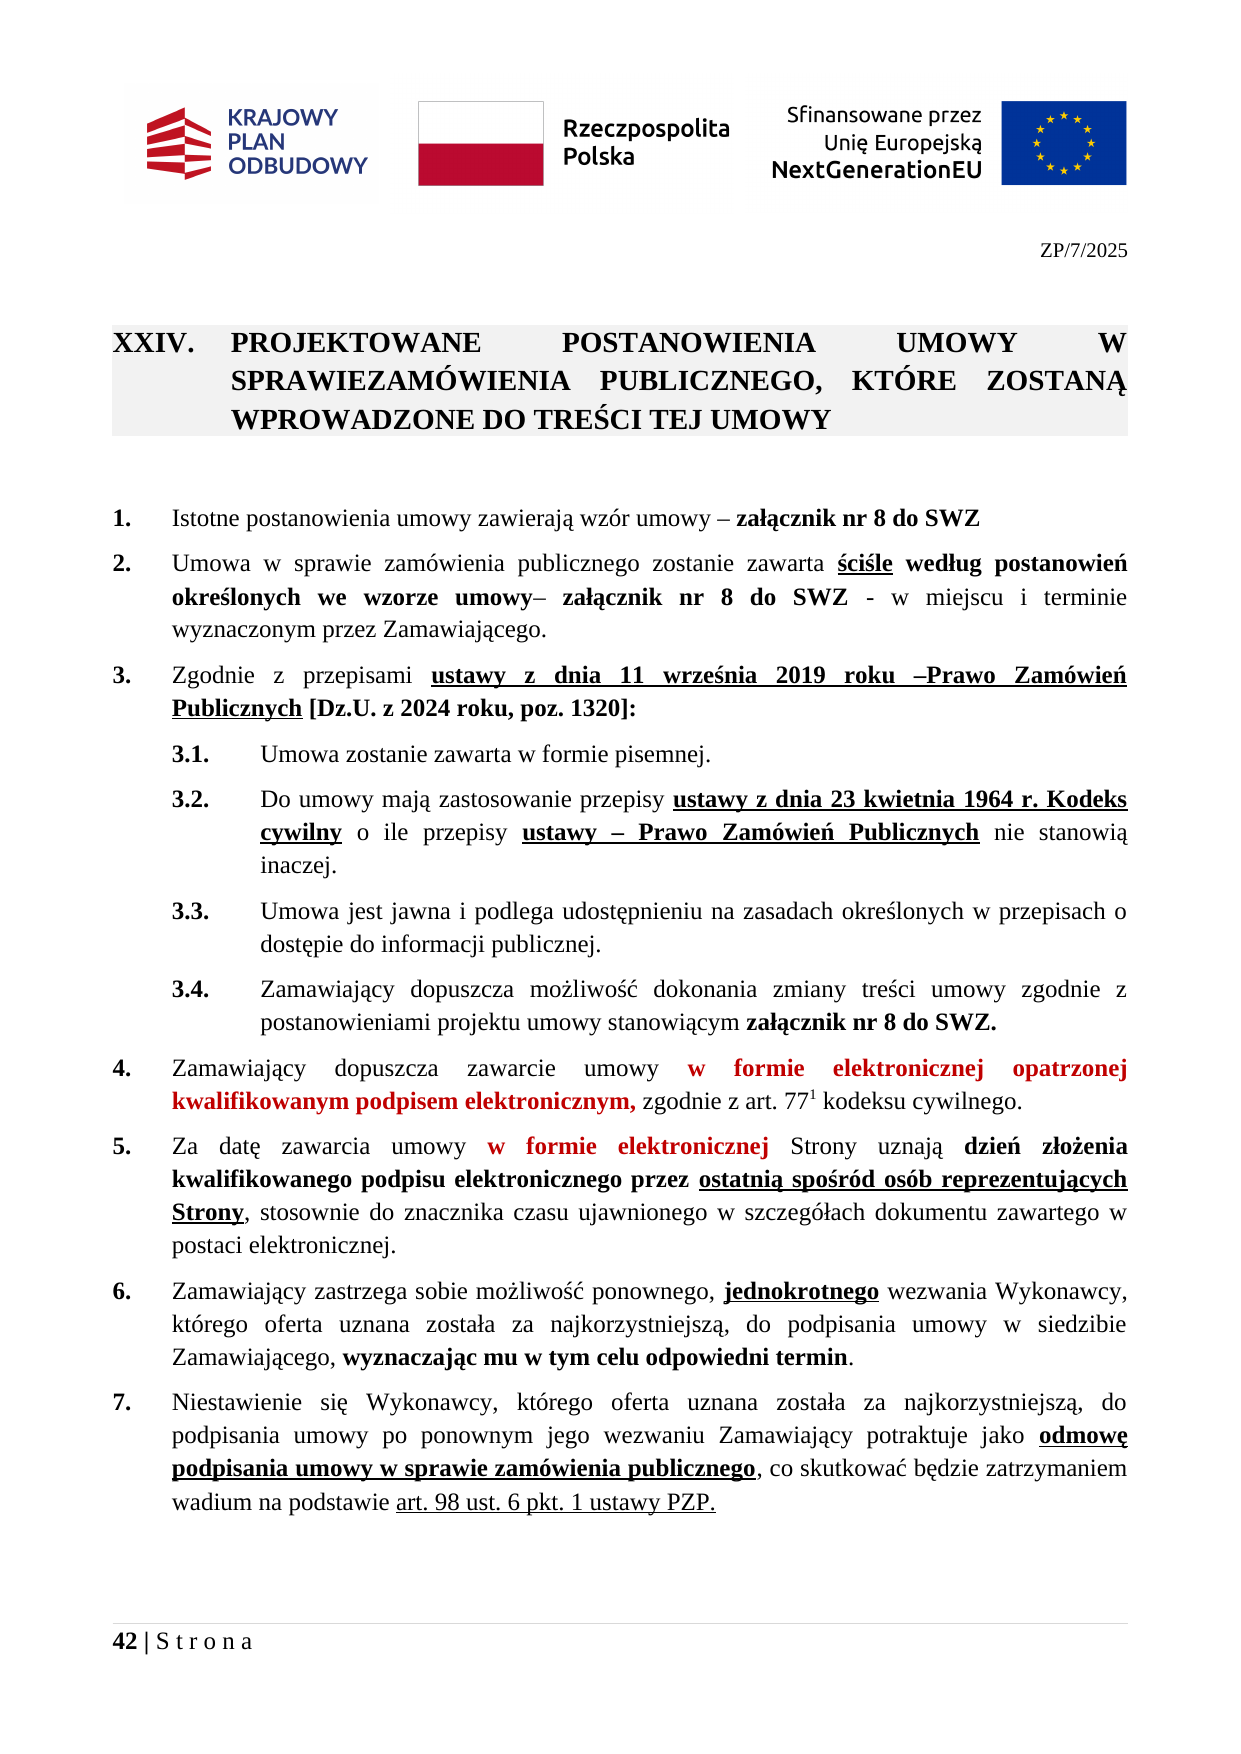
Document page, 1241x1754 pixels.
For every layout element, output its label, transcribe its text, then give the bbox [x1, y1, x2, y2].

list Za datę zawarcia umowy w formie elektronicznej Strony uznają dzień złożenia kwalifikowanego podpisu elektronicznego przez ostatnią spośród osób reprezentujących Strony, stosownie do znacznika czasu ujawnionego w szczegółach dokumentu zawartego w postaci elektronicznej. [112, 1131, 1128, 1259]
list Zgodnie z przepisami ustawy z dnia 11 września 2019 roku –Prawo Zamówień Publicznych [Dz.U. z 2024 roku, poz. 1320]: [112, 660, 1128, 722]
list Zamawiający zastrzega sobie możliwość ponownego, jednokrotnego wezwania Wykonawcy, którego oferta uznana została za najkorzystniejszą, do podpisania umowy w siedzibie Zamawiającego, wyznaczając mu w tym celu odpowiedni termin. [112, 1276, 1128, 1371]
list Zamawiający dopuszcza możliwość dokonania zmiany treści umowy zgodnie z postanowieniami projektu umowy stanowiącym załącznik nr 8 do SWZ. [172, 974, 1128, 1036]
list Umowa zostanie zawarta w formie pisemnej. [172, 739, 1128, 767]
subtitle PROJEKTOWANE POSTANOWIENIA UMOWY W SPRAWIEZAMÓWIENIA PUBLICZNEGO, KTÓRE ZOSTANĄ WPROWADZONE DO TREŚCI TEJ UMOWY [112, 325, 1128, 436]
list Umowa w sprawie zamówienia publicznego zostanie zawarta ściśle według postanowień określonych we wzorze umowy– załącznik nr 8 do SWZ - w miejscu i terminie wyznaczonym przez Zamawiającego. [112, 548, 1128, 643]
list Istotne postanowienia umowy zawierają wzór umowy – załącznik nr 8 do SWZ [112, 503, 1128, 532]
list Niestawienie się Wykonawcy, którego oferta uznana została za najkorzystniejszą, do podpisania umowy po ponownym jego wezwaniu Zamawiający potraktuje jako odmowę podpisania umowy w sprawie zamówienia publicznego, co skutkować będzie zatrzymaniem wadium na podstawie art. 98 ust. 6 pkt. 1 ustawy PZP. [112, 1387, 1128, 1515]
list Zamawiający dopuszcza zawarcie umowy w formie elektronicznej opatrzonej kwalifikowanym podpisem elektronicznym, zgodnie z art. 771 kodeksu cywilnego. [112, 1053, 1128, 1114]
list Do umowy mają zastosowanie przepisy ustawy z dnia 23 kwietnia 1964 r. Kodeks cywilny o ile przepisy ustawy – Prawo Zamówień Publicznych nie stanowią inaczej. [172, 784, 1128, 879]
list Umowa jest jawna i podlega udostępnieniu na zasadach określonych w przepisach o dostępie do informacji publicznej. [172, 896, 1128, 957]
